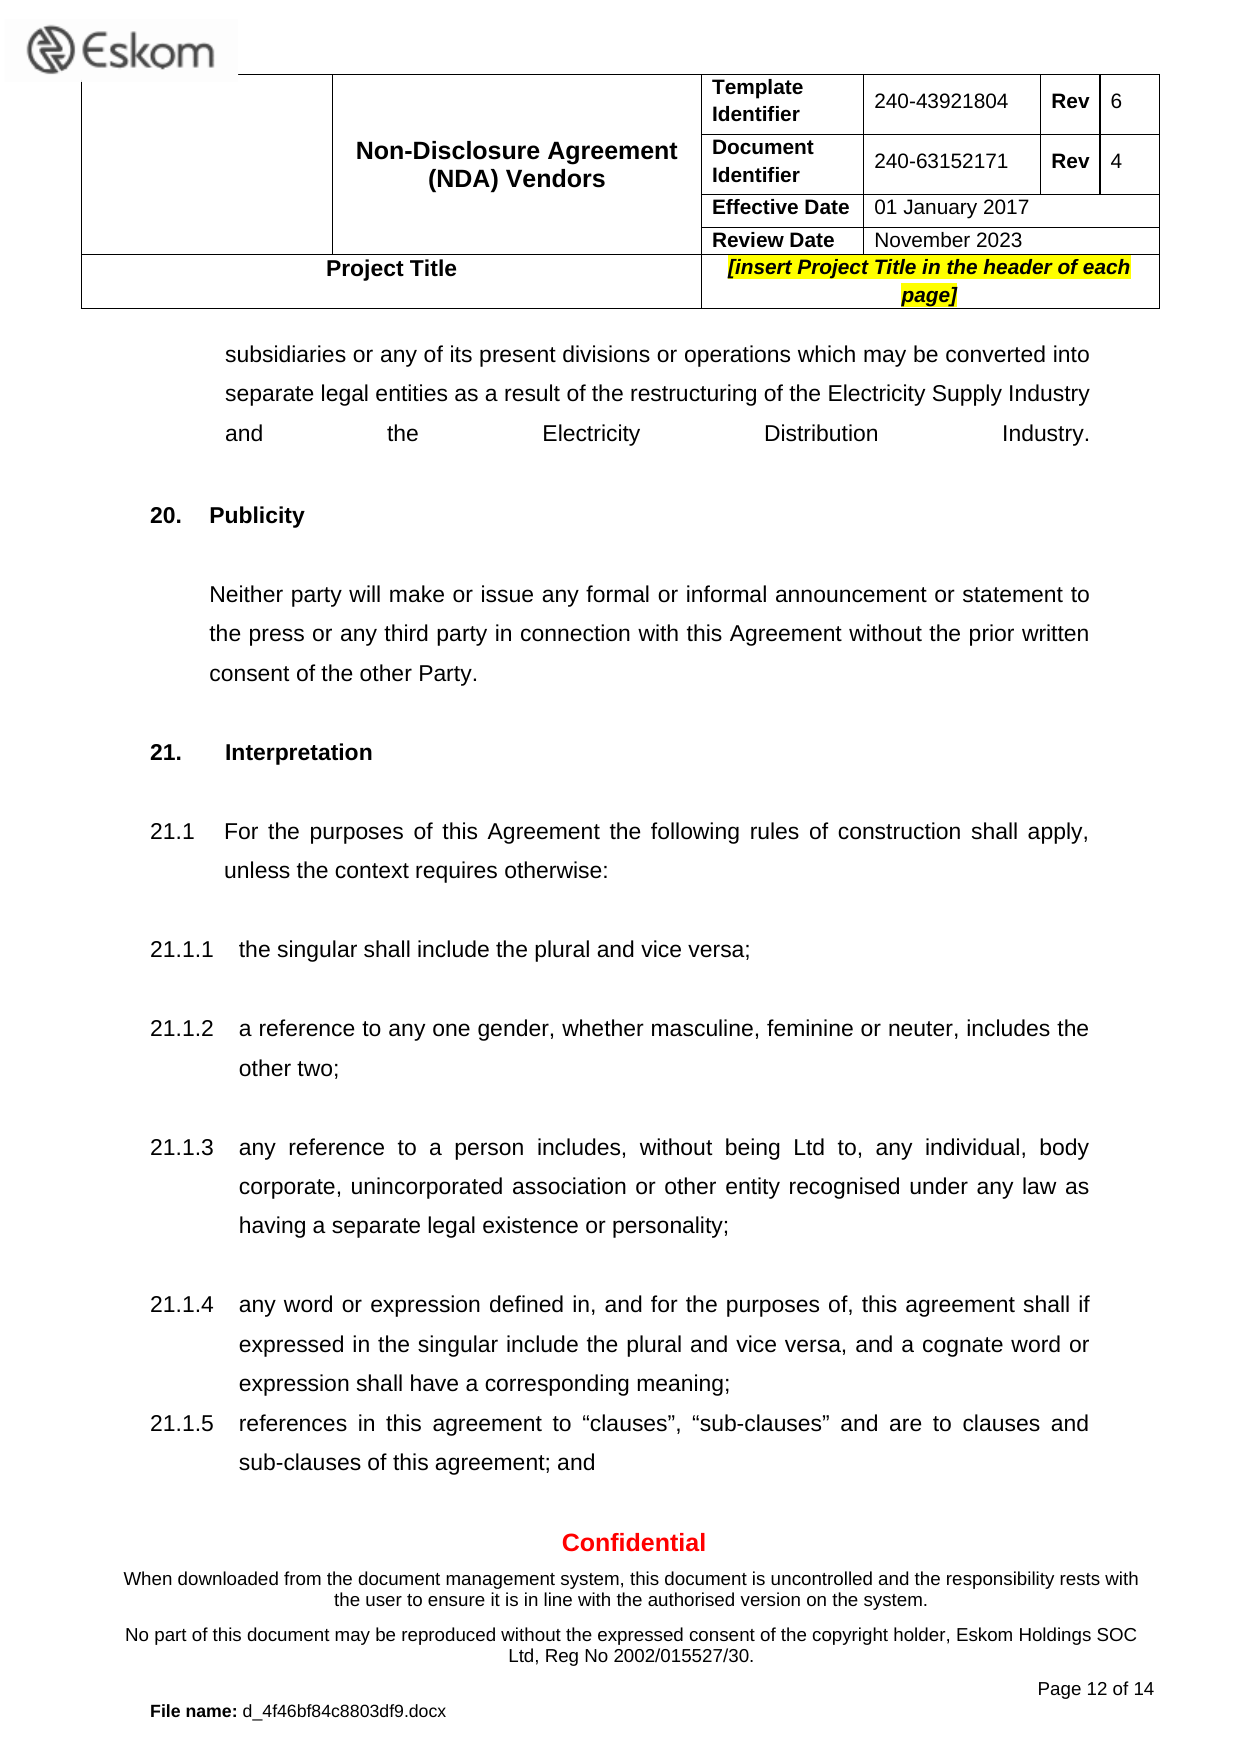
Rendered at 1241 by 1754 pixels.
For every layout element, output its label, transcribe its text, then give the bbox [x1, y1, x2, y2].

text 21.1.2 a reference to any one gender, whether masculine, feminine or neuter, includes the other two; [150, 1015, 1090, 1081]
text 21.1 For the purposes of this Agreement the following rules of construction shall apply, unless the context requires otherwise: [150, 818, 1090, 883]
list any word or expression defined in, and for the purposes of, this agreement shall if expressed in the singular include the plural and vice versa, and a cognate word or expression shall have a corresponding meaning; [150, 1291, 1090, 1397]
text Neither party will make or issue any formal or informal announcement or statement to the press or any third party in connection with this Agreement without the prior written consent of the other Party. [209, 581, 1090, 686]
text 21.1.1 the singular shall include the plural and vice versa; [150, 936, 1090, 962]
text 20. Publicity [150, 502, 1090, 528]
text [150, 341, 1090, 488]
text 21.1.3 any reference to a person includes, without being Ltd to, any individual, body corporate, unincorporated association or other entity recognised under any law as having a separate legal existence or personality; [150, 1133, 1090, 1239]
list references in this agreement to “clauses”, “sub-clauses” and are to clauses and sub-clauses of this agreement; and [150, 1410, 1090, 1476]
text 21. Interpretation [150, 739, 1090, 765]
